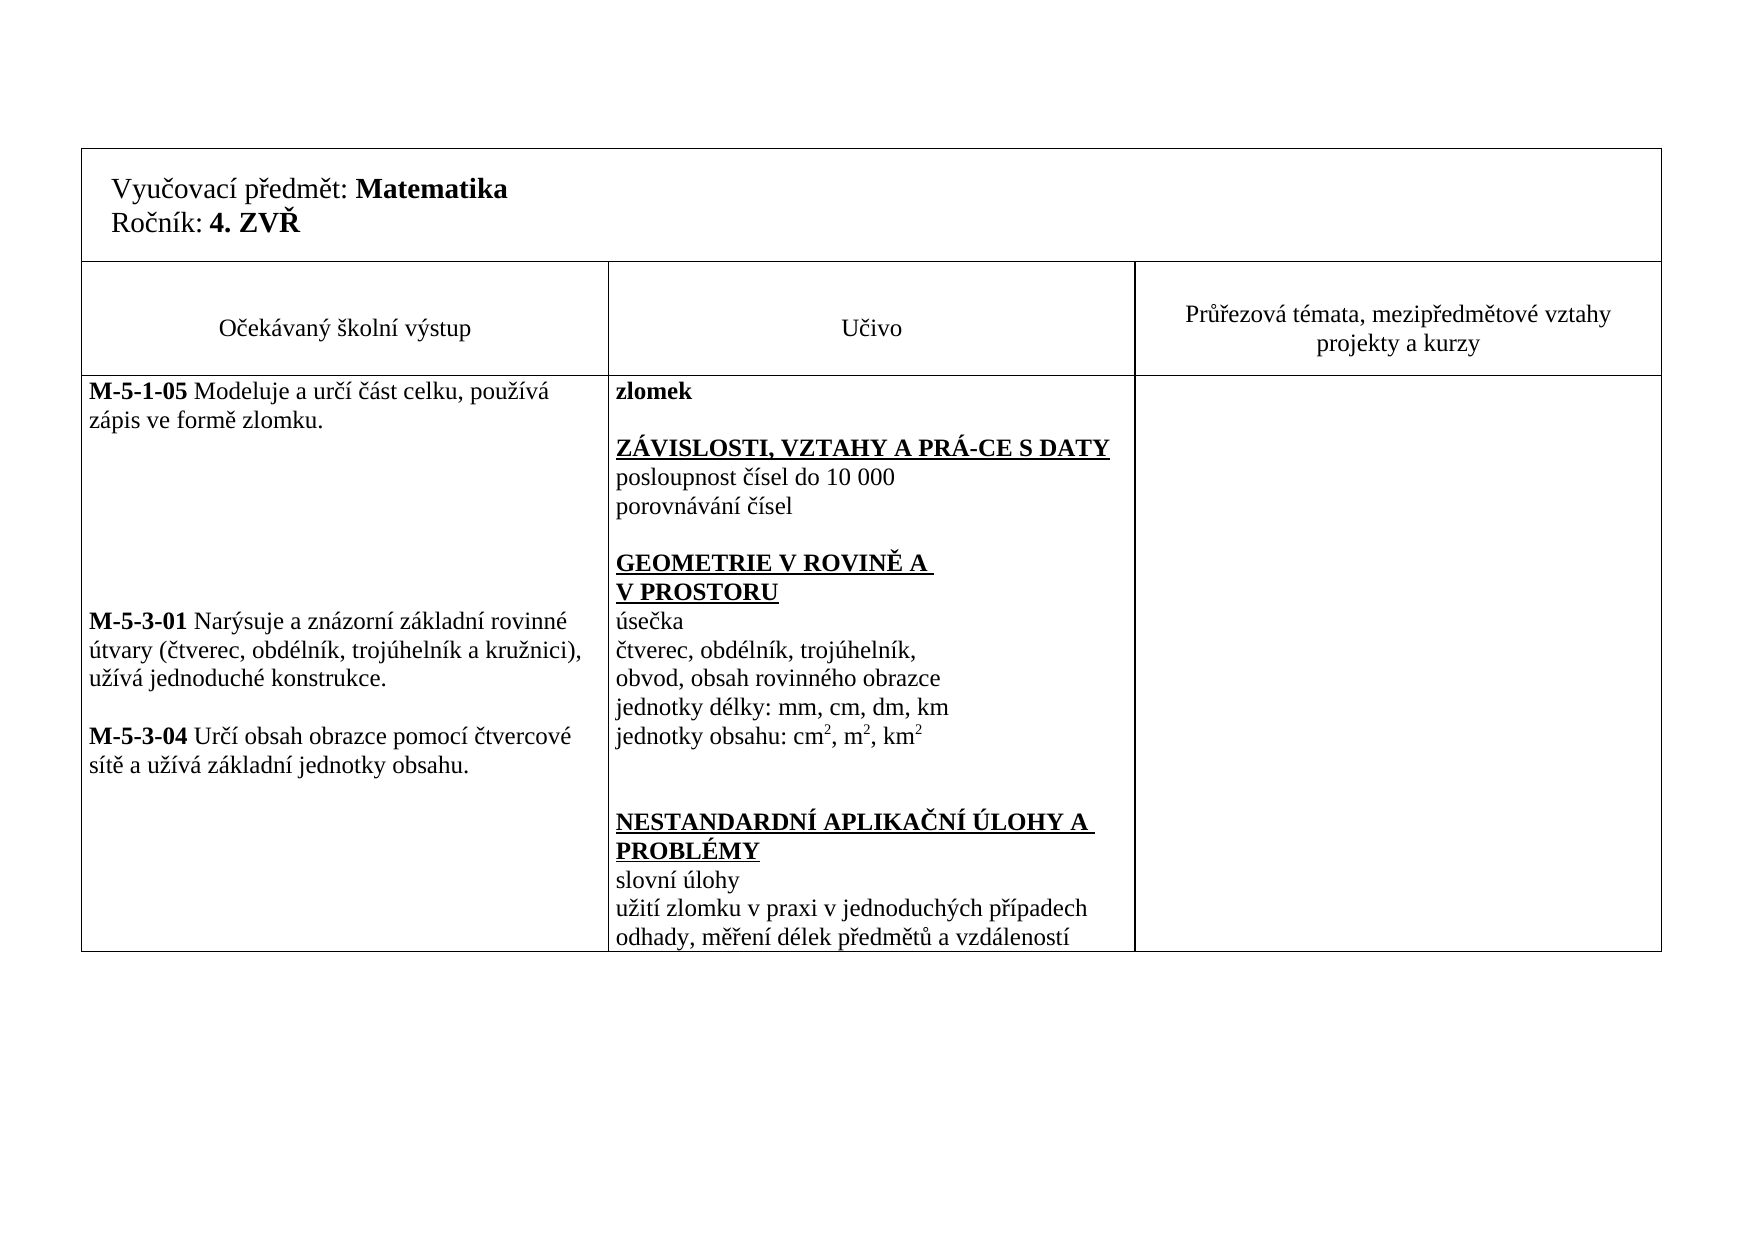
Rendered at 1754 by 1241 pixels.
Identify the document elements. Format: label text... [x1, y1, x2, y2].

table_cell Průřezová témata, mezipředmětové vztahy projekty a kurzy [1136, 262, 1661, 375]
table_header Vyučovací předmět: Matematika Ročník: 4. ZVŘ [82, 149, 1661, 261]
table_cell M-5-1-08 Porozumí významu znaku „-“ pro zápis celého záporného čísla a toto číslo vyznačí na číselné ose. M-5-1-04 Řeší a tvoří úlohy, ve kterých aplikuje osvojené početní operace v celém oboru přirozených čísel. M-5-1-02 Provádí písemné početní operace v oboru přirozených čísel. M-5-1-01 Využívá při pamětném i písemném počítání komutativnost a asociativnost sčítání a násobení. M-5-1-03 Zaokrouhluje přirozená čísla, provádí odhady a kontroluje výsledky početních operací v oboru přirozených čísel. M-5-1-05 Modeluje a určí část celku, používá zápis ve formě zlomku. M-5-3-01 Narýsuje a znázorní základní rovinné útvary (čtverec, obdélník, trojúhelník a kružnici), užívá jednoduché konstrukce. M-5-3-04 Určí obsah obrazce pomocí čtvercové sítě a užívá základní jednotky obsahu. [82, 376, 608, 951]
table_cell Očekávaný školní výstup [82, 262, 608, 375]
table_cell [1136, 376, 1661, 951]
table_cell Učivo [609, 262, 1134, 375]
table_cell ČÍSLO A POČETNÍ OPERACE celá čísla znázornění na číselné ose (teploměr) čísla 0 – 10 000 počítání po 1 000 do 10 000 počítání po 100 do 10 000 počítání po 10 do 10 000 počítání po 1 do 10 000 číselná osa rozvinutý zápis čísla v desítkové soustavě a jeho znázornění (číselná osa, model) sčítání a odčítání zpaměti písemné sčítání a odčítání násobení a dělení do 100 - mimo obor násobilky - dvojciferných čísel jednociferným - dělení se zbytkem násobení a dělení do 10 000 - písemné násobení jednociferným činitelem - písemné násobení dvojciferným činitelem - písemné dělení jednociferným dělitelem - dělení se zbytkem zaokrouhlování čísel zlomek ZÁVISLOSTI, VZTAHY A PRÁ-CE S DATY posloupnost čísel do 10 000 porovnávání čísel GEOMETRIE V ROVINĚ A V PROSTORU úsečka čtverec, obdélník, trojúhelník, obvod, obsah rovinného obrazce jednotky délky: mm, cm, dm, km jednotky obsahu: cm2, m2, km2 NESTANDARDNÍ APLIKAČNÍ ÚLOHY A PROBLÉMY slovní úlohy užití zlomku v praxi v jednoduchých případech odhady, měření délek předmětů a vzdáleností [609, 376, 1134, 951]
